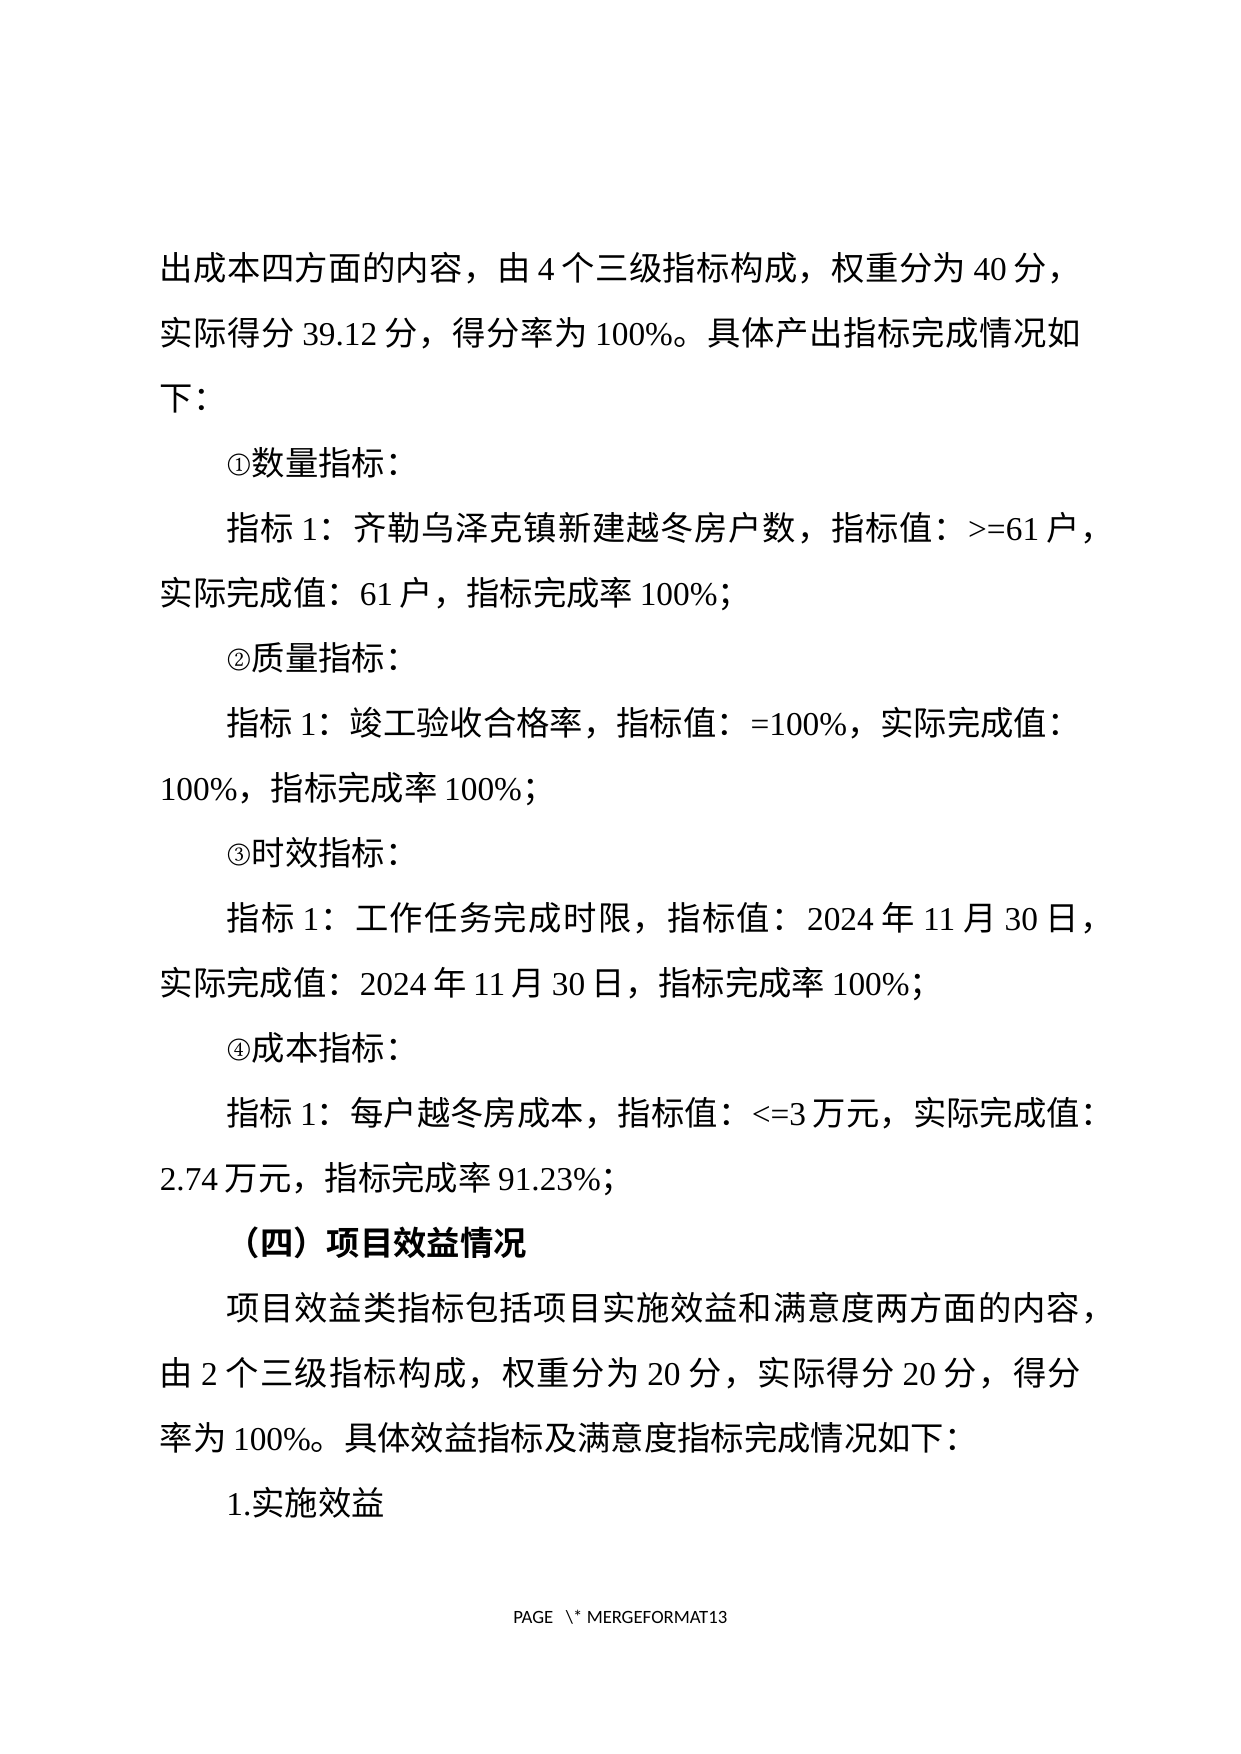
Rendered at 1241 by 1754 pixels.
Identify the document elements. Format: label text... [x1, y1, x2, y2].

text 指标1：竣工验收合格率，指标值：=100%，实际完成值：100%，指标完成率100%； [159, 688, 1081, 818]
text 指标1：工作任务完成时限，指标值：2024年11月30日，实际完成值：2024年11月30日，指标完成率100%； [159, 883, 1081, 1013]
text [159, 233, 1081, 428]
text ③时效指标： [159, 818, 1081, 883]
text 项目效益类指标包括项目实施效益和满意度两方面的内容，由2个三级指标构成，权重分为20分，实际得分20分，得分率为100%。具体效益指标及满意度指标完成情况如下： [159, 1273, 1081, 1468]
text ④成本指标： [159, 1013, 1081, 1078]
text 指标1：每户越冬房成本，指标值：<=3万元，实际完成值：2.74万元，指标完成率91.23%； [159, 1078, 1081, 1208]
text 1.实施效益 [159, 1468, 1081, 1533]
text ①数量指标： [159, 428, 1081, 493]
text 指标1：齐勒乌泽克镇新建越冬房户数，指标值：>=61户，实际完成值：61户，指标完成率100%； [159, 493, 1081, 623]
text ②质量指标： [159, 623, 1081, 688]
list 项目效益情况 [159, 1208, 1081, 1273]
